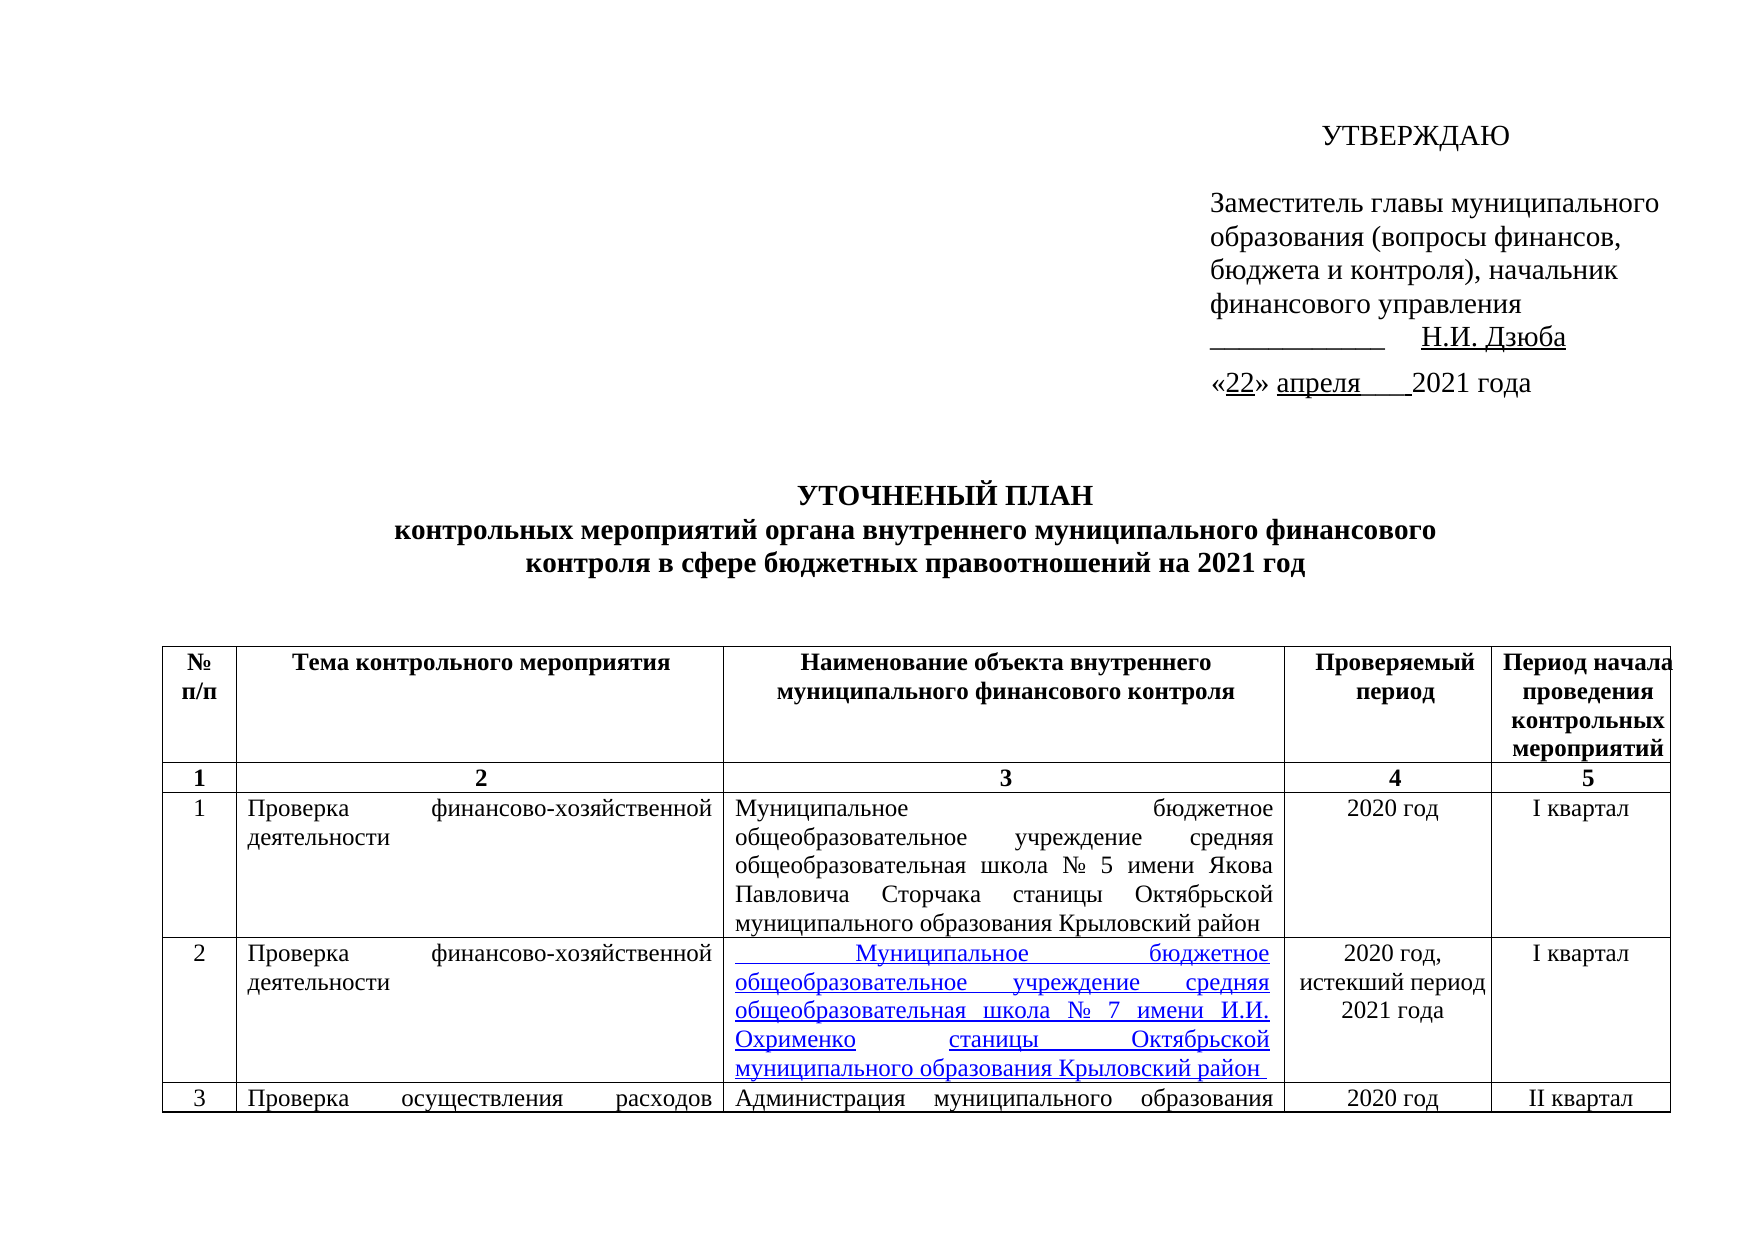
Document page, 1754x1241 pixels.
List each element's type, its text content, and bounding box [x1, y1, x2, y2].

table_header Наименование объекта внутреннего муниципального финансового контроля [724, 647, 1284, 762]
text «22» апреля___ 2021 года [1211, 365, 1695, 399]
table_cell 2 [163, 938, 236, 1082]
table_cell 2020 год [1285, 793, 1491, 937]
table_cell I квартал [1492, 938, 1670, 1082]
text Заместитель главы муниципального образования (вопросы финансов, бюджета и контроля), начальник финансового управления [1210, 152, 1695, 319]
table_cell 4 [1285, 763, 1491, 792]
text УТОЧНЕНЫЙ ПЛАН [295, 478, 1595, 512]
table_header № п/п [163, 647, 236, 762]
table_cell 2 [237, 763, 723, 792]
table_header Период начала проведения контрольных мероприятий [1492, 647, 1670, 762]
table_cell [237, 1083, 723, 1111]
text УТВЕРЖДАЮ [177, 118, 1695, 152]
table_header Проверяемый период [1285, 647, 1491, 762]
table_cell II квартал [1492, 1083, 1670, 1111]
table_cell 1 [163, 793, 236, 937]
table_cell Муниципальное бюджетное общеобразовательное учреждение средняя общеобразовательная школа № 5 имени Якова Павловича Сторчака станицы Октябрьской муниципального образования Крыловский район [724, 793, 1284, 937]
table_cell 2020 год, истекший период 2021 года [1285, 938, 1491, 1082]
table_cell Проверка финансово-хозяйственной деятельности [237, 793, 723, 937]
table_cell 3 [724, 763, 1284, 792]
table_cell 5 [1492, 763, 1670, 792]
table_header Тема контрольного мероприятия [237, 647, 723, 762]
table_cell Муниципальное бюджетное общеобразовательное учреждение средняя общеобразовательная школа № 7 имени И.И. Охрименко станицы Октябрьской муниципального образования Крыловский район [724, 938, 1284, 1082]
table_cell 3 [163, 1083, 236, 1111]
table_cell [724, 1083, 1284, 1111]
table_cell I квартал [1492, 793, 1670, 937]
table_cell Проверка финансово-хозяйственной деятельности [237, 938, 723, 1082]
table_cell 2020 год [1285, 1083, 1491, 1111]
text контрольных мероприятий органа внутреннего муниципального финансового контроля в сфере бюджетных правоотношений на 2021 год [354, 512, 1477, 579]
table_cell 1 [163, 763, 236, 792]
text ____________ Н.И. Дзюба [1122, 319, 1695, 353]
